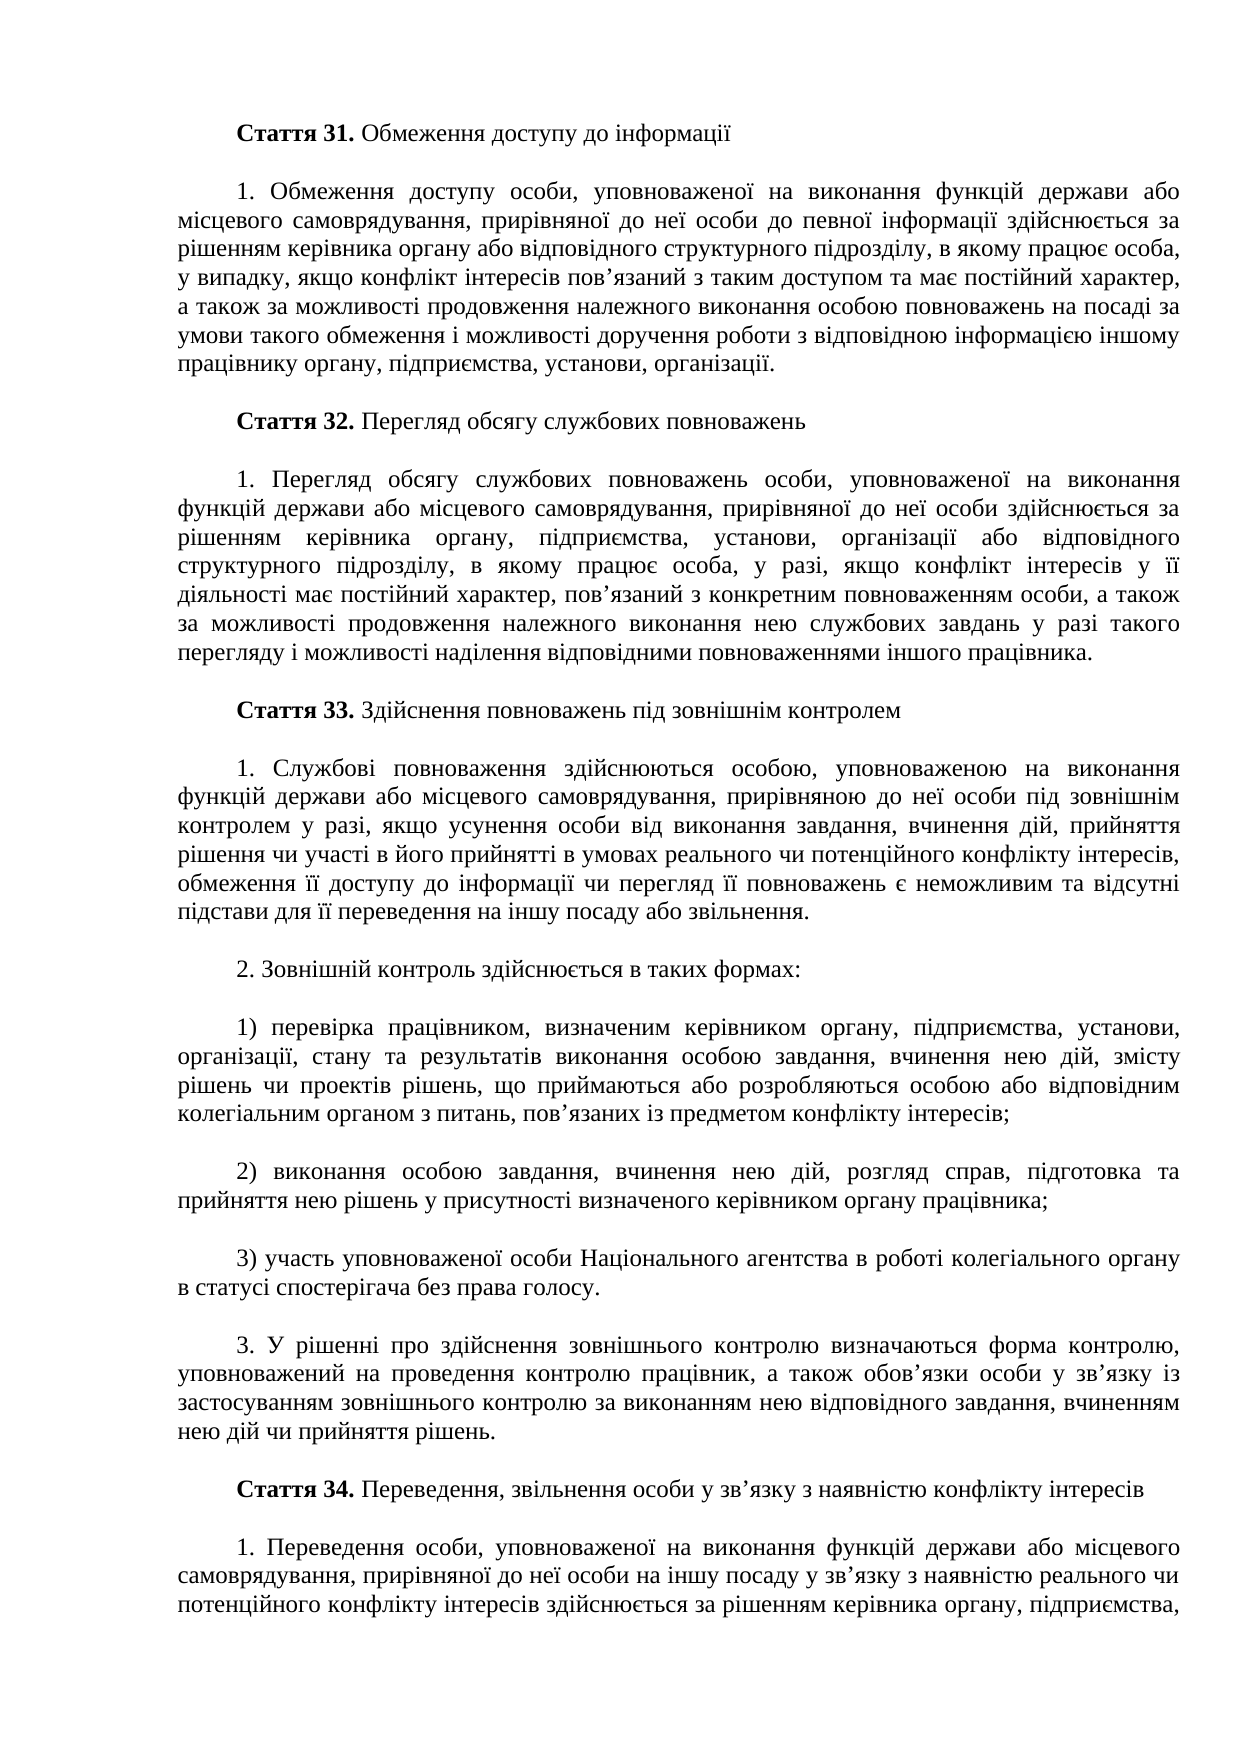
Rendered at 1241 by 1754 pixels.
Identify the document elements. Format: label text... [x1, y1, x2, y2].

text 3) участь уповноваженої особи Національного агентства в роботі колегіального органу в статусі спостерігача без права голосу. [177, 1243, 1181, 1301]
text Стаття 32. Перегляд обсягу службових повноважень [177, 406, 1181, 435]
text 2. Зовнішній контроль здійснюється в таких формах: [177, 954, 1181, 983]
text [177, 1532, 1181, 1618]
text 3. У рішенні про здійснення зовнішнього контролю визначаються форма контролю, уповноважений на проведення контролю працівник, а також обов’язки особи у зв’язку із застосуванням зовнішнього контролю за виконанням нею відповідного завдання, вчиненням нею дій чи прийняття рішень. [177, 1330, 1181, 1445]
text Стаття 34. Переведення, звільнення особи у зв’язку з наявністю конфлікту інтересів [177, 1474, 1181, 1503]
text Стаття 31. Обмеження доступу до інформації [177, 118, 1181, 147]
text 1. Обмеження доступу особи, уповноваженої на виконання функцій держави або місцевого самоврядування, прирівняної до неї особи до певної інформації здійснюється за рішенням керівника органу або відповідного структурного підрозділу, в якому працює особа, у випадку, якщо конфлікт інтересів пов’язаний з таким доступом та має постійний характер, а також за можливості продовження належного виконання особою повноважень на посаді за умови такого обмеження і можливості доручення роботи з відповідною інформацією іншому працівнику органу, підприємства, установи, організації. [177, 176, 1181, 377]
text Стаття 33. Здійснення повноважень під зовнішнім контролем [177, 695, 1181, 723]
text 1. Перегляд обсягу службових повноважень особи, уповноваженої на виконання функцій держави або місцевого самоврядування, прирівняної до неї особи здійснюється за рішенням керівника органу, підприємства, установи, організації або відповідного структурного підрозділу, в якому працює особа, у разі, якщо конфлікт інтересів у її діяльності має постійний характер, пов’язаний з конкретним повноваженням особи, а також за можливості продовження належного виконання нею службових завдань у разі такого перегляду і можливості наділення відповідними повноваженнями іншого працівника. [177, 464, 1181, 666]
text 2) виконання особою завдання, вчинення нею дій, розгляд справ, підготовка та прийняття нею рішень у присутності визначеного керівником органу працівника; [177, 1156, 1181, 1214]
text 1) перевірка працівником, визначеним керівником органу, підприємства, установи, організації, стану та результатів виконання особою завдання, вчинення нею дій, змісту рішень чи проектів рішень, що приймаються або розробляються особою або відповідним колегіальним органом з питань, пов’язаних із предметом конфлікту інтересів; [177, 1012, 1181, 1127]
text 1. Службові повноваження здійснюються особою, уповноваженою на виконання функцій держави або місцевого самоврядування, прирівняною до неї особи під зовнішнім контролем у разі, якщо усунення особи від виконання завдання, вчинення дій, прийняття рішення чи участі в його прийнятті в умовах реального чи потенційного конфлікту інтересів, обмеження її доступу до інформації чи перегляд її повноважень є неможливим та відсутні підстави для її переведення на іншу посаду або звільнення. [177, 753, 1181, 925]
